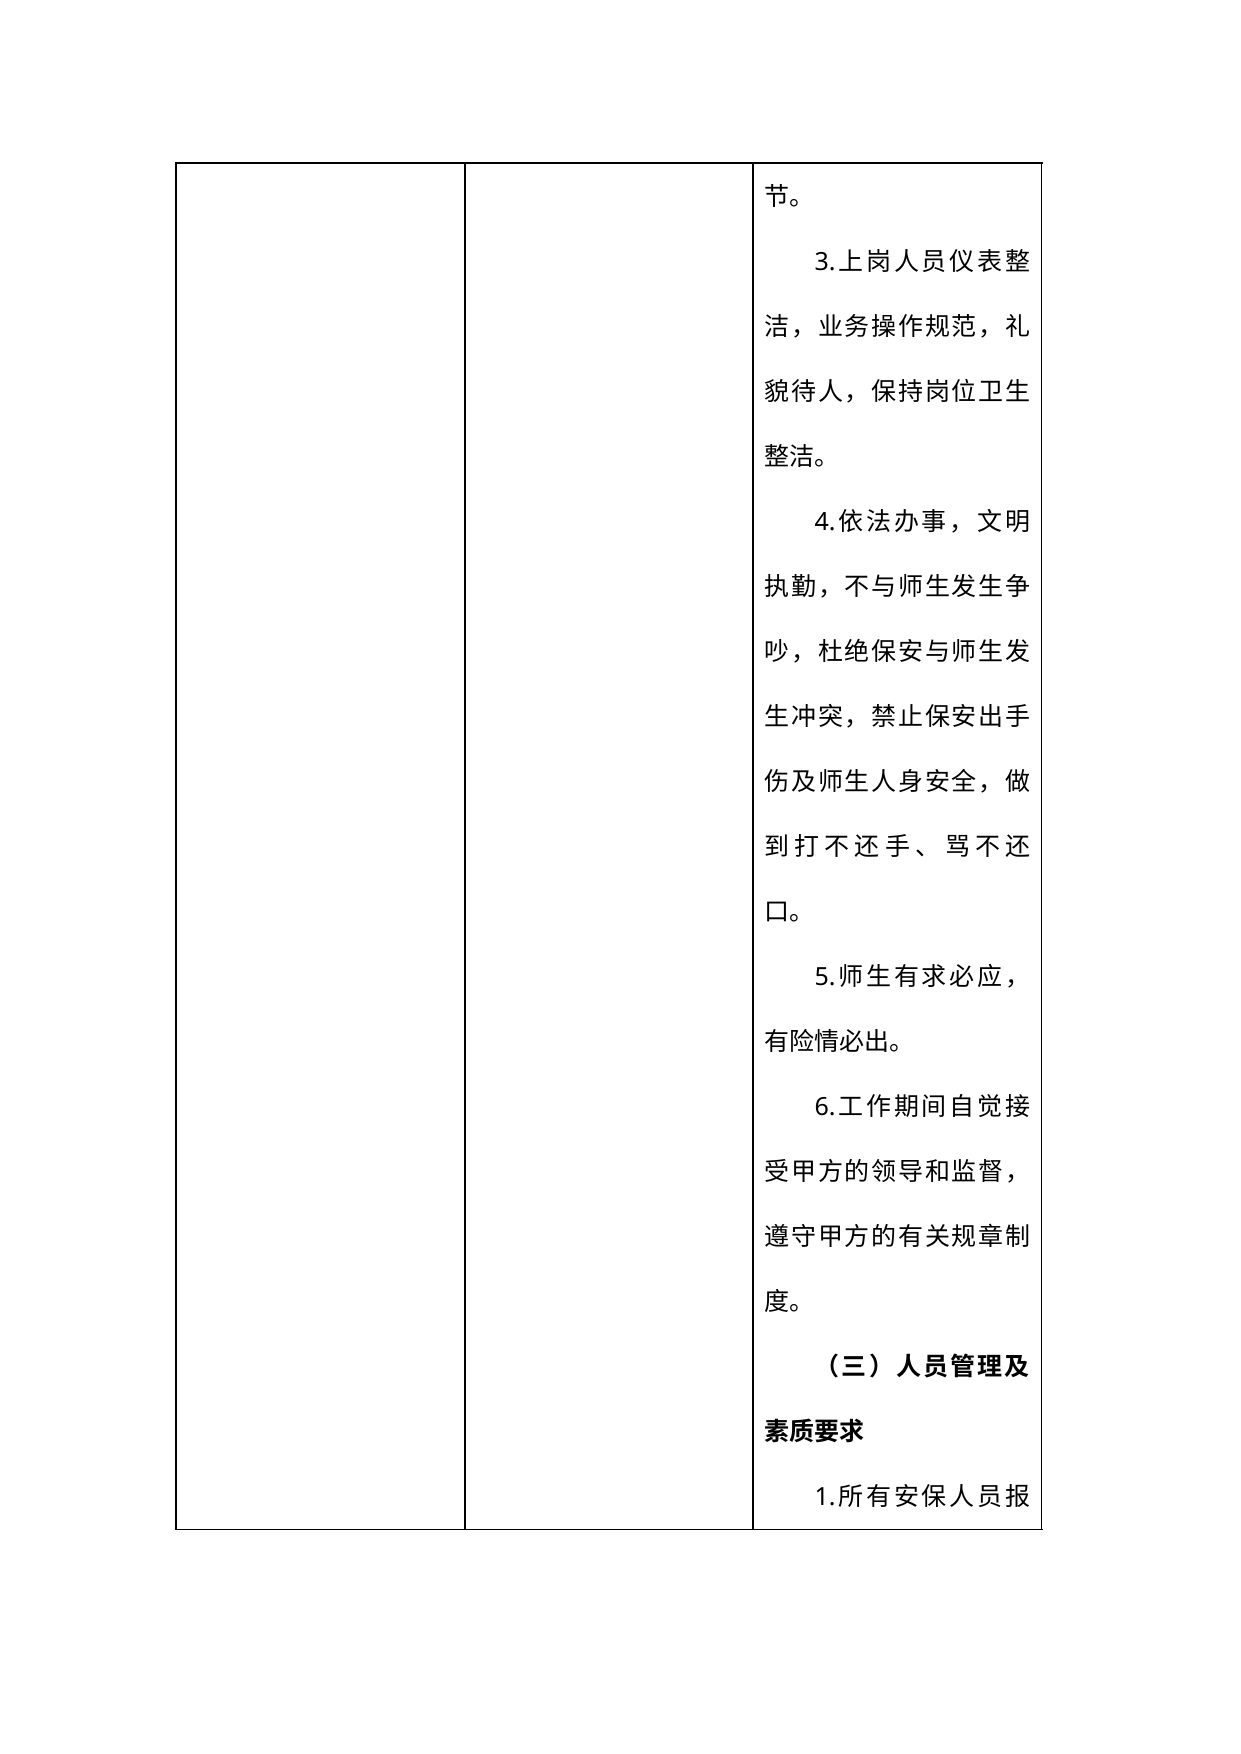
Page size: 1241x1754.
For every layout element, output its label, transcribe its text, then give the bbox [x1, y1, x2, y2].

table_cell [754, 164, 1041, 1528]
table_cell ★ [466, 164, 752, 1528]
table_cell 1 [177, 164, 464, 1528]
